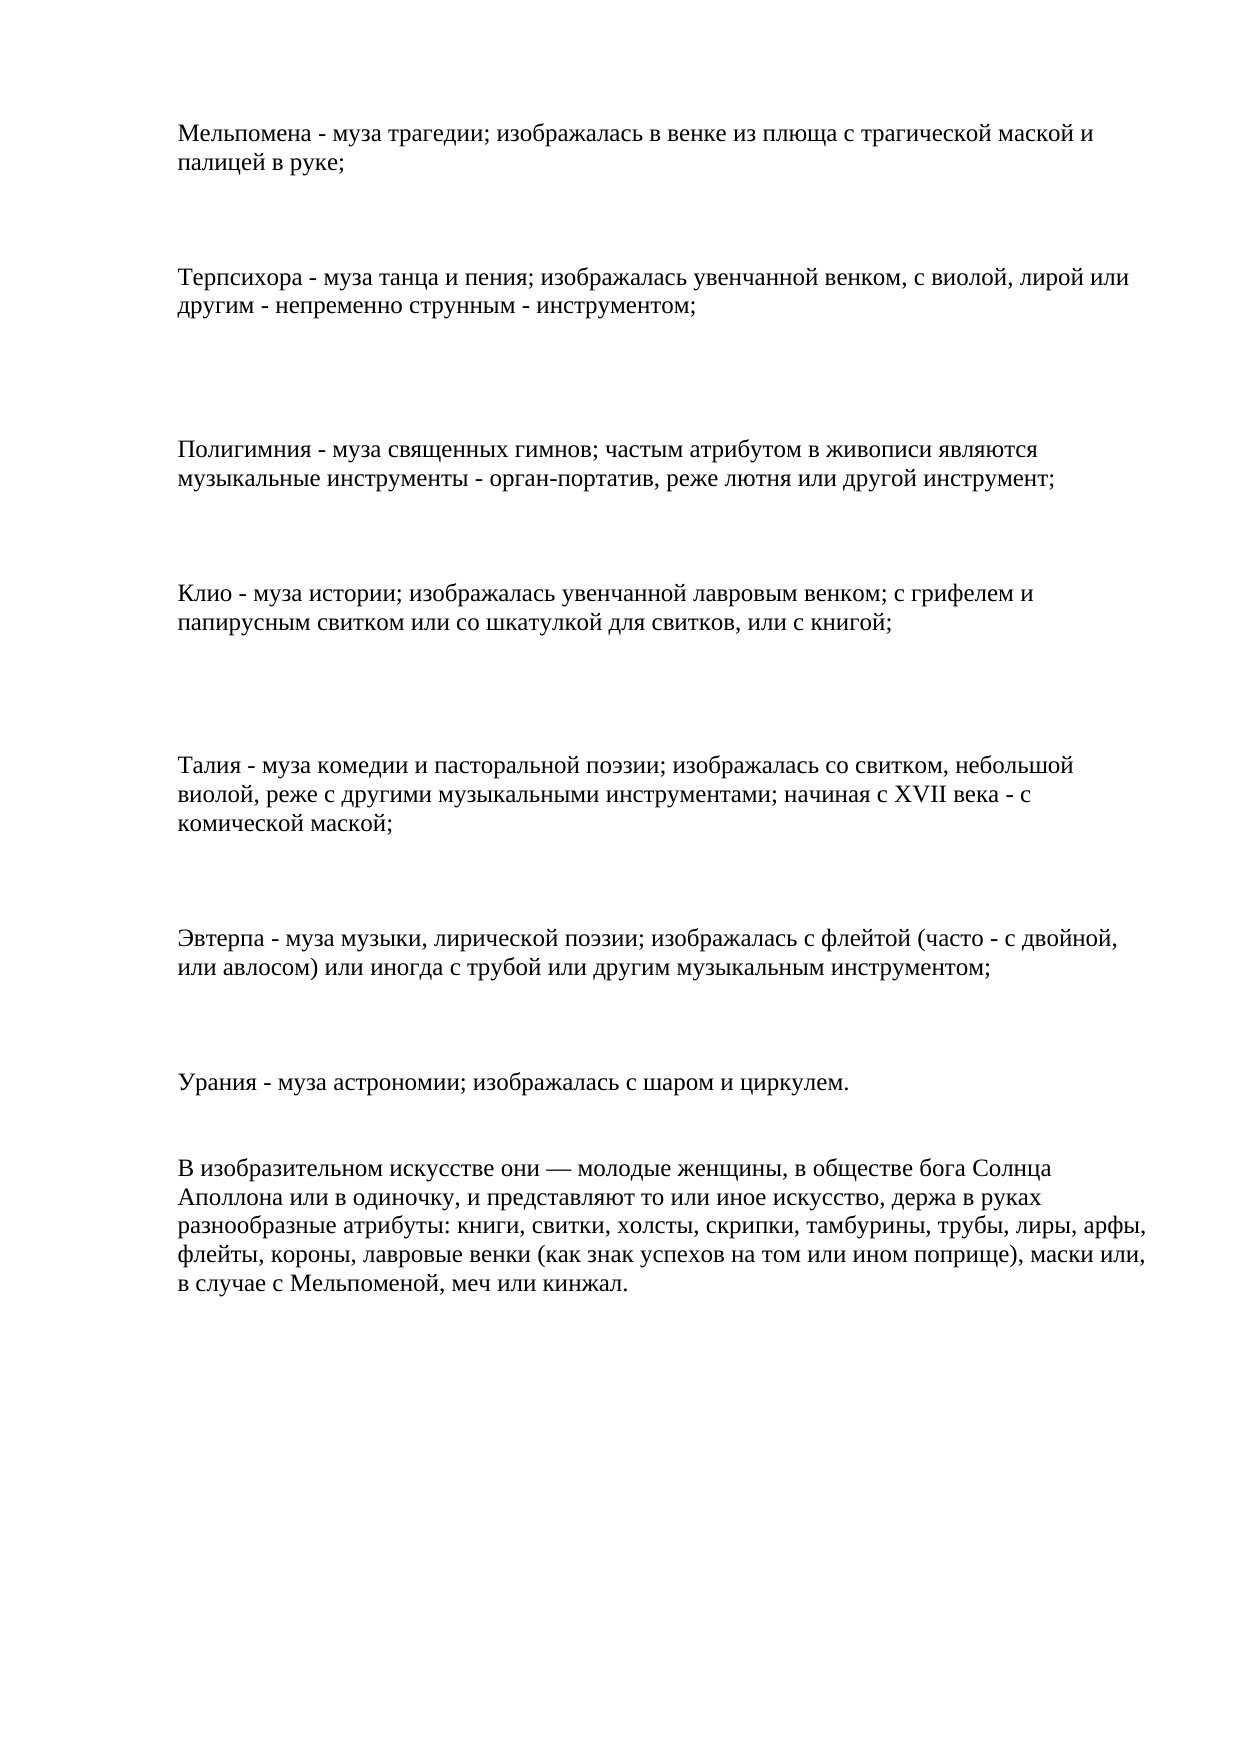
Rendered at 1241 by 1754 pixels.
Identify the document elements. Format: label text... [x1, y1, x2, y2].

text Полигимния - муза священных гимнов; частым атрибутом в живописи являются музыкальные инструменты - орган-портатив, реже лютня или другой инструмент; [177, 434, 1152, 492]
text Терпсихора - муза танца и пения; изображалась увенчанной венком, с виолой, лирой или другим - непременно струнным - инструментом; [177, 262, 1152, 319]
text Мельпомена - муза трагедии; изображалась в венке из плюща с трагической маской и палицей в руке; [177, 118, 1152, 176]
text Талия - муза комедии и пасторальной поэзии; изображалась со свитком, небольшой виолой, реже с другими музыкальными инструментами; начиная с XVII века - c комической маской; [177, 751, 1152, 837]
text Клио - муза истории; изображалась увенчанной лавровым венком; с грифелем и папирусным свитком или со шкатулкой для свитков, или с книгой; [177, 578, 1152, 636]
text В изобразительном искусстве они — молодые женщины, в обществе бога Солнца Аполлона или в одиночку, и представляют то или иное искусство, держа в руках разнообразные атрибуты: книги, свитки, холсты, скрипки, тамбурины, трубы, лиры, арфы, флейты, короны, лавровые венки (как знак успехов на том или ином поприще), маски или, в случае с Мельпоменой, меч или кинжал. [177, 1153, 1152, 1297]
text Эвтерпа - муза музыки, лирической поэзии; изображалась с флейтой (часто - с двойной, или авлосом) или иногда с трубой или другим музыкальным инструментом; [177, 923, 1152, 981]
text Урания - муза астрономии; изображалась с шаром и циркулем. [177, 1067, 1152, 1096]
